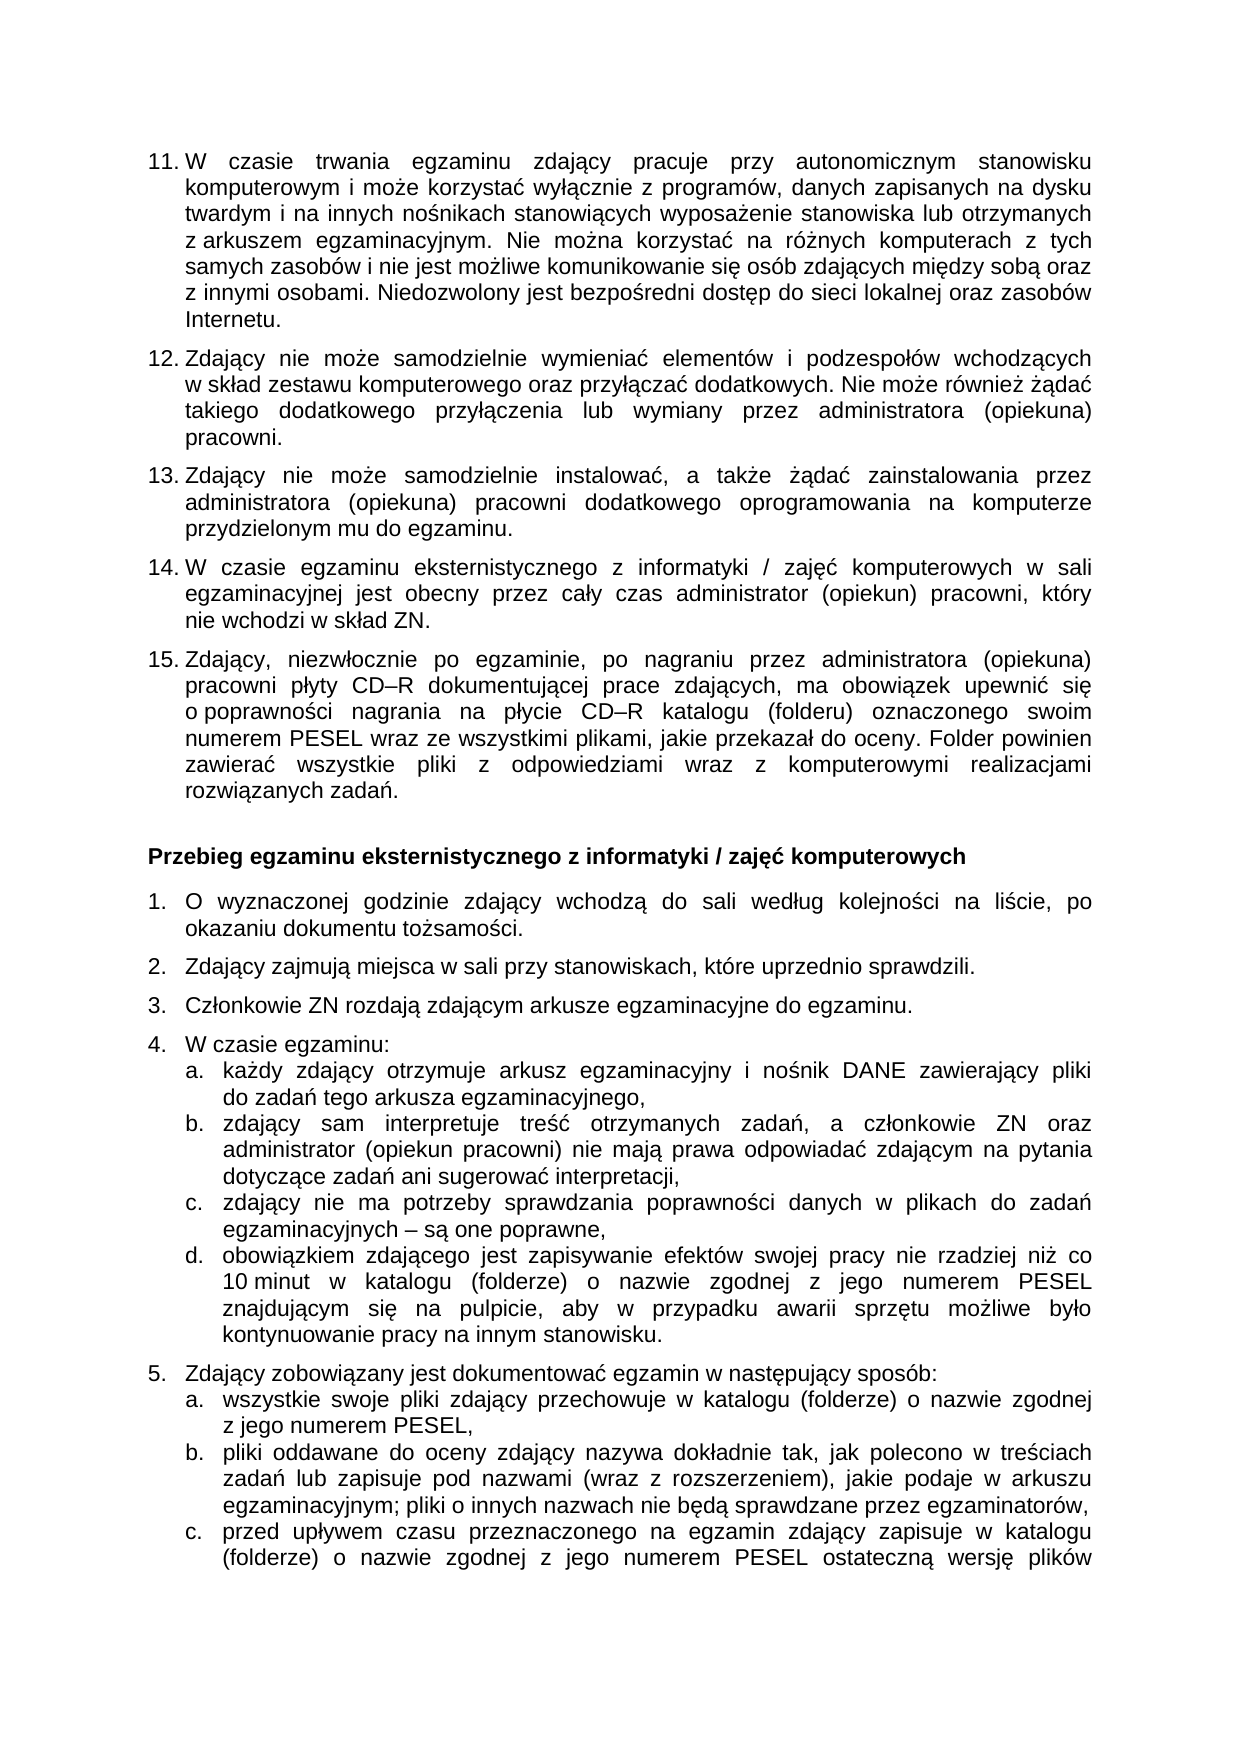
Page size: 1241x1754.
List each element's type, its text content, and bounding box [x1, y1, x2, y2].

list W czasie trwania egzaminu zdający pracuje przy autonomicznym stanowisku komputerowym i może korzystać wyłącznie z programów, danych zapisanych na dysku twardym i na innych nośnikach stanowiących wyposażenie stanowiska lub otrzymanych z arkuszem egzaminacyjnym. Nie można korzystać na różnych komputerach z tych samych zasobów i nie jest możliwe komunikowanie się osób zdających między sobą oraz z innymi osobami. Niedozwolony jest bezpośredni dostęp do sieci lokalnej oraz zasobów Internetu. [148, 148, 1093, 332]
list O wyznaczonej godzinie zdający wchodzą do sali według kolejności na liście, po okazaniu dokumentu tożsamości. [148, 888, 1093, 941]
list W czasie egzaminu: [148, 1031, 1093, 1057]
list pliki oddawane do oceny zdający nazywa dokładnie tak, jak polecono w treściach zadań lub zapisuje pod nazwami (wraz z rozszerzeniem), jakie podaje w arkuszu egzaminacyjnym; pliki o innych nazwach nie będą sprawdzane przez egzaminatorów, [185, 1439, 1093, 1518]
list Członkowie ZN rozdają zdającym arkusze egzaminacyjne do egzaminu. [148, 992, 1093, 1018]
list zdający nie ma potrzeby sprawdzania poprawności danych w plikach do zadań egzaminacyjnych ‒ są one poprawne, [185, 1189, 1093, 1242]
list Zdający zobowiązany jest dokumentować egzamin w następujący sposób: [148, 1360, 1093, 1386]
list W czasie egzaminu eksternistycznego z informatyki / zajęć komputerowych w sali egzaminacyjnej jest obecny przez cały czas administrator (opiekun) pracowni, który nie wchodzi w skład ZN. [148, 554, 1093, 633]
list Zdający nie może samodzielnie instalować, a także żądać zainstalowania przez administratora (opiekuna) pracowni dodatkowego oprogramowania na komputerze przydzielonym mu do egzaminu. [148, 462, 1093, 542]
list wszystkie swoje pliki zdający przechowuje w katalogu (folderze) o nazwie zgodnej z jego numerem PESEL, [185, 1386, 1093, 1439]
text Przebieg egzaminu eksternistycznego z informatyki / zajęć komputerowych [148, 843, 1093, 869]
list Zdający nie może samodzielnie wymieniać elementów i podzespołów wchodzących w skład zestawu komputerowego oraz przyłączać dodatkowych. Nie może również żądać takiego dodatkowego przyłączenia lub wymiany przez administratora (opiekuna) pracowni. [148, 344, 1093, 450]
list Zdający, niezwłocznie po egzaminie, po nagraniu przez administratora (opiekuna) pracowni płyty CD–R dokumentującej prace zdających, ma obowiązek upewnić się o poprawności nagrania na płycie CD–R katalogu (folderu) oznaczonego swoim numerem PESEL wraz ze wszystkimi plikami, jakie przekazał do oceny. Folder powinien zawierać wszystkie pliki z odpowiedziami wraz z komputerowymi realizacjami rozwiązanych zadań. [148, 646, 1093, 804]
list zdający sam interpretuje treść otrzymanych zadań, a członkowie ZN oraz administrator (opiekun pracowni) nie mają prawa odpowiadać zdającym na pytania dotyczące zadań ani sugerować interpretacji, [185, 1110, 1093, 1189]
list Zdający zajmują miejsca w sali przy stanowiskach, które uprzednio sprawdzili. [148, 953, 1093, 980]
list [185, 1518, 1093, 1571]
list obowiązkiem zdającego jest zapisywanie efektów swojej pracy nie rzadziej niż co 10 minut w katalogu (folderze) o nazwie zgodnej z jego numerem PESEL znajdującym się na pulpicie, aby w przypadku awarii sprzętu możliwe było kontynuowanie pracy na innym stanowisku. [185, 1242, 1093, 1347]
list każdy zdający otrzymuje arkusz egzaminacyjny i nośnik DANE zawierający pliki do zadań tego arkusza egzaminacyjnego, [185, 1057, 1093, 1110]
